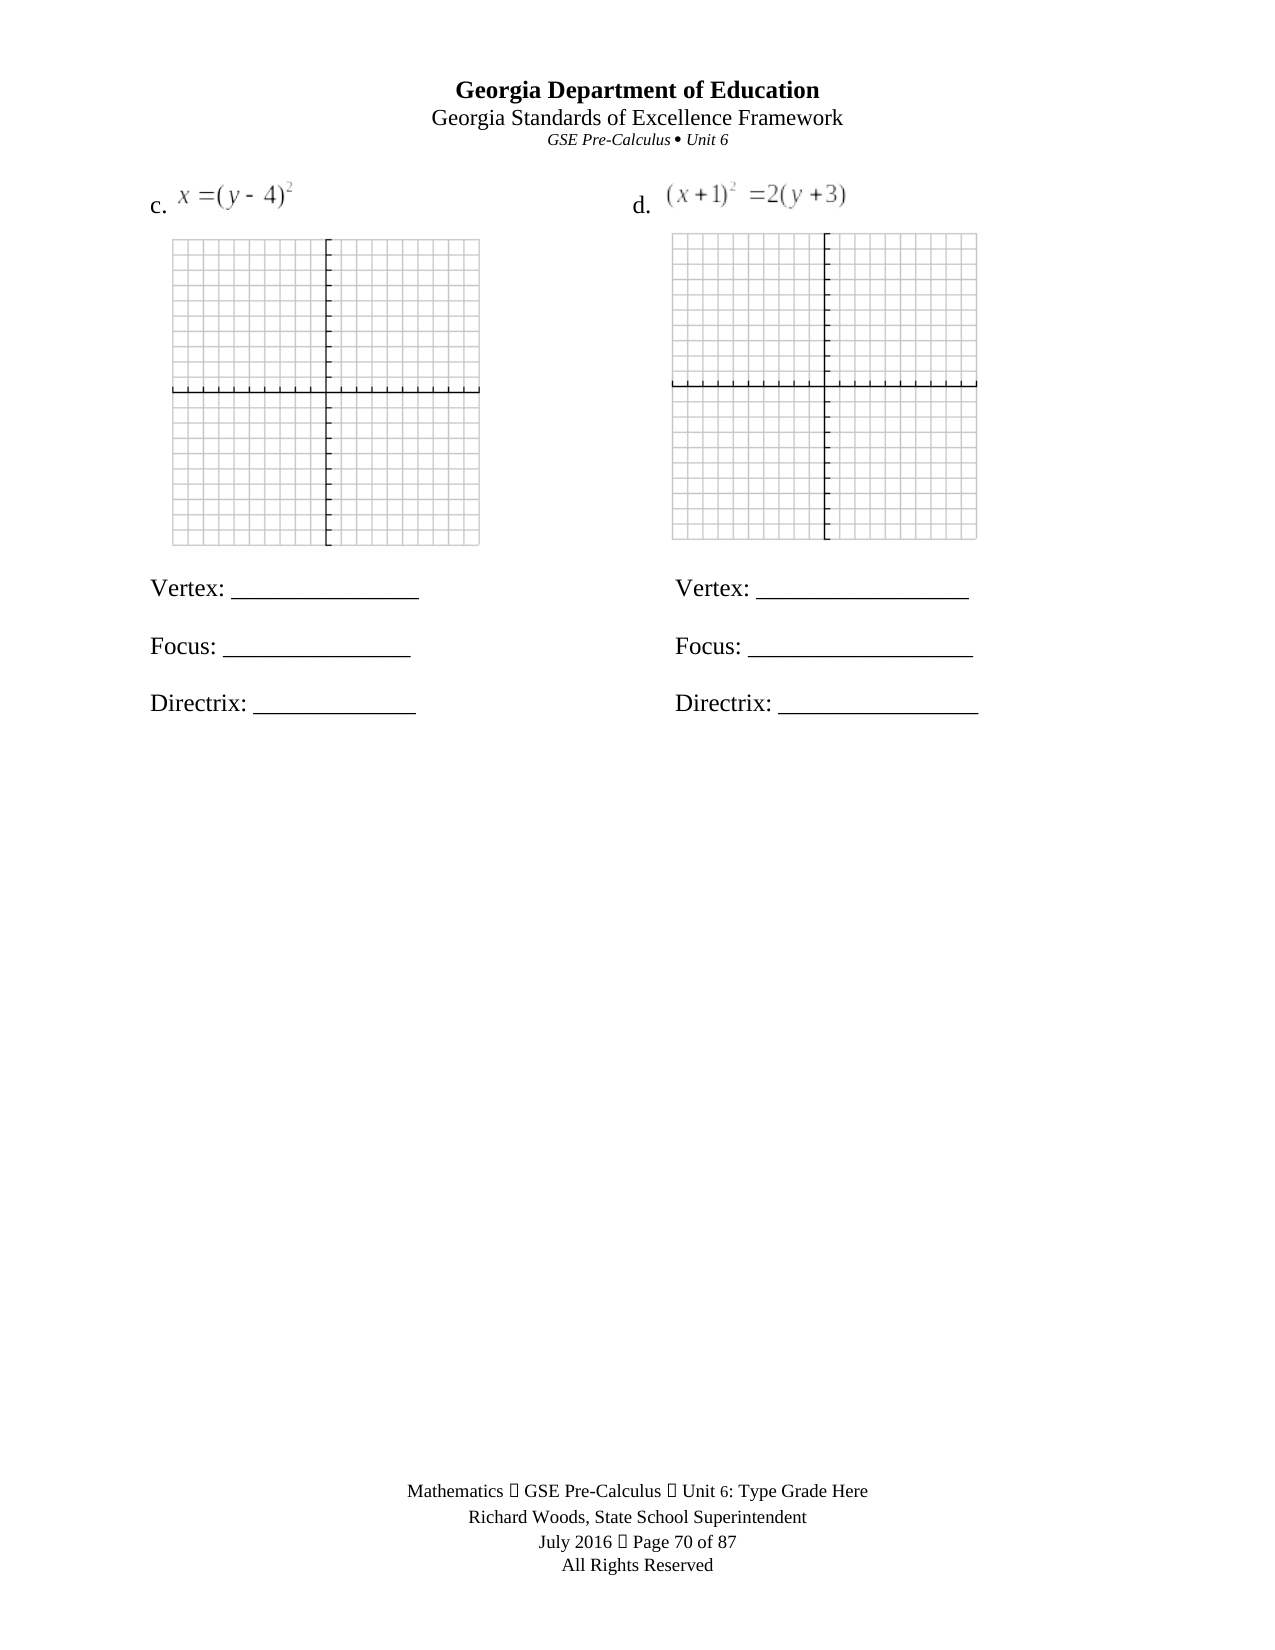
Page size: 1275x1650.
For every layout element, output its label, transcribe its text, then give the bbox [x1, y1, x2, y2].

picture [634, 219, 1014, 573]
text c. d. [150, 176, 1125, 219]
picture [134, 201, 517, 583]
text Directrix: _____________ Directrix: ________________ [150, 688, 1125, 717]
text Focus: _______________ Focus: __________________ [150, 631, 1125, 659]
text Vertex: _______________ Vertex: _________________ [150, 573, 1125, 602]
